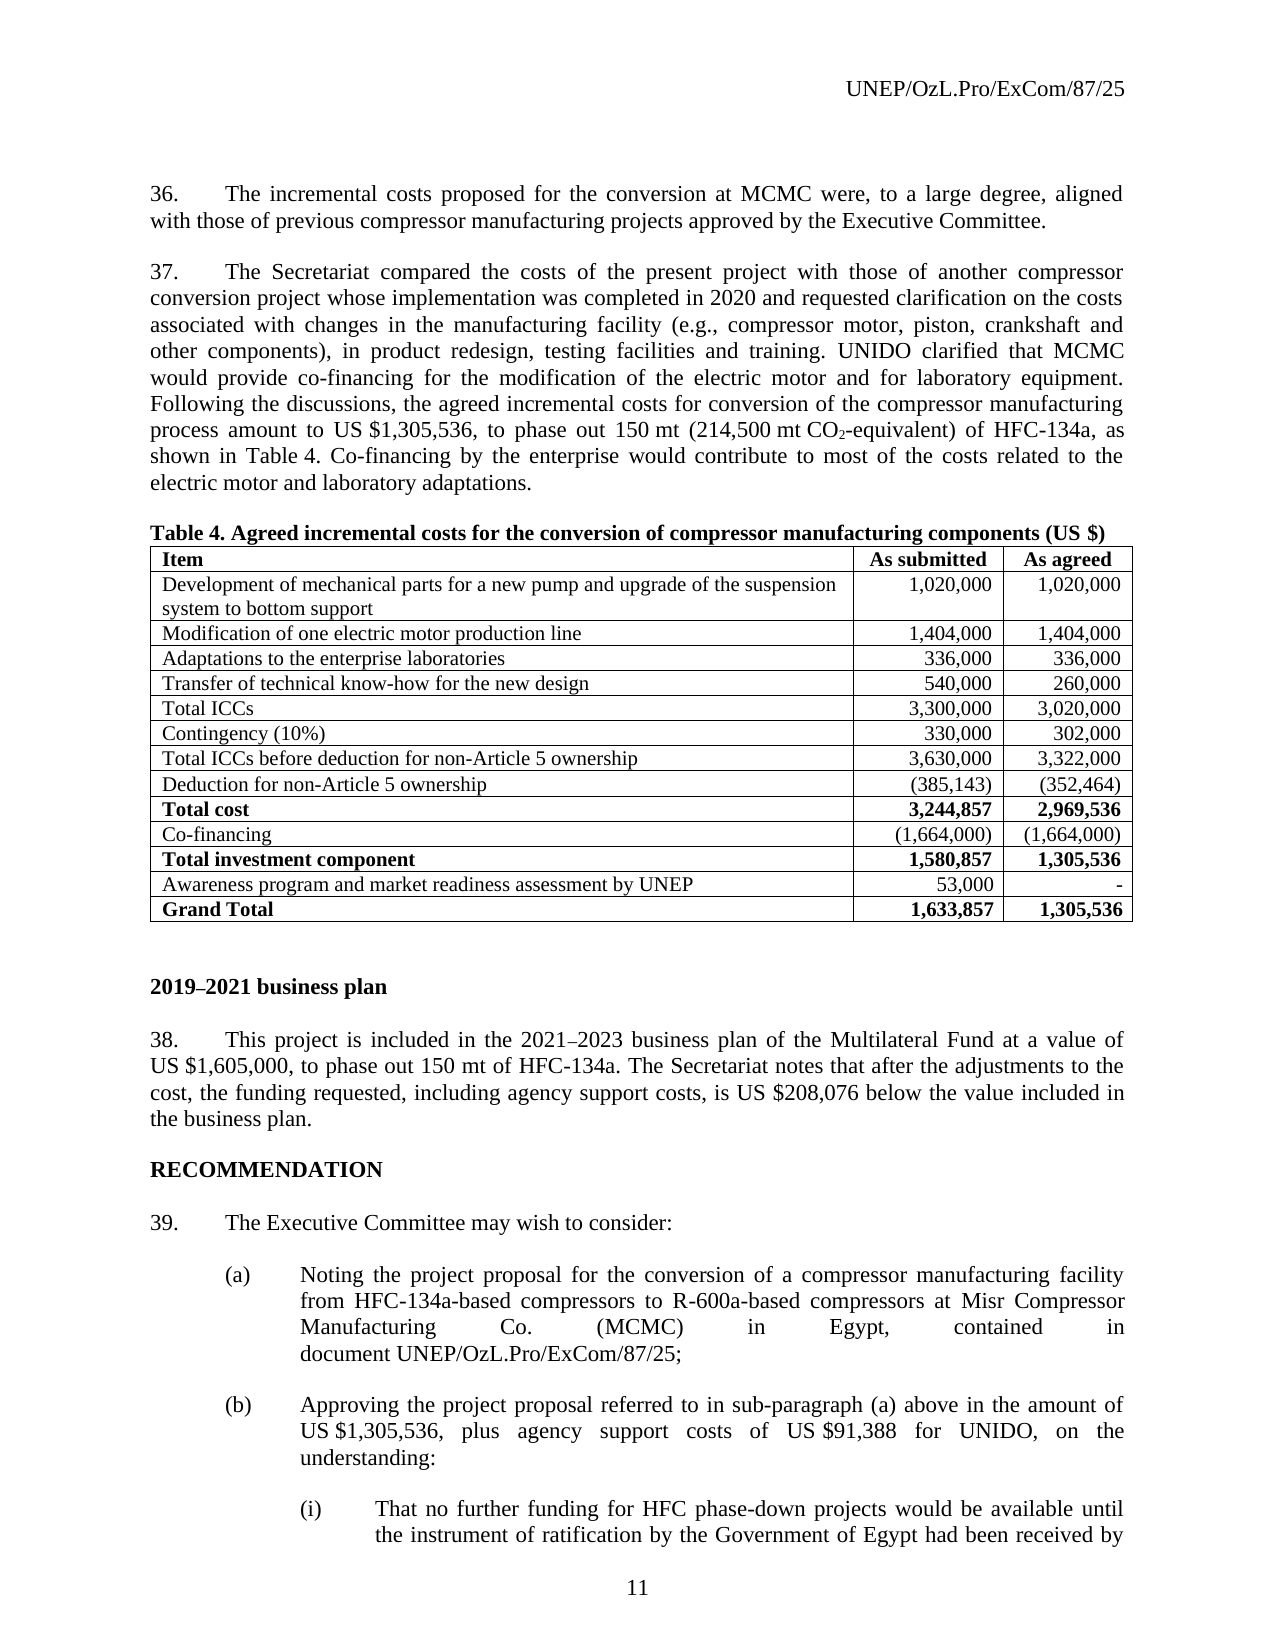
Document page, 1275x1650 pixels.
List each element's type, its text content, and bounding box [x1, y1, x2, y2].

list Table 4. Agreed incremental costs for the conversion of compressor manufacturing components (US $) [150, 520, 1125, 546]
table_cell Grand Total [151, 897, 853, 921]
table_cell (352,464) [1004, 771, 1132, 796]
subtitle The Executive Committee may wish to consider: [150, 1209, 1125, 1236]
table_cell 3,300,000 [854, 696, 1003, 720]
table_cell Development of mechanical parts for a new pump and upgrade of the suspension system to bottom support [151, 572, 853, 620]
table_cell Contingency (10%) [151, 721, 853, 745]
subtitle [300, 1495, 1125, 1548]
table_cell 1,305,536 [1004, 847, 1132, 871]
table_cell 3,244,857 [854, 797, 1003, 821]
table_cell Deduction for non-Article 5 ownership [151, 771, 853, 796]
table_cell 53,000 [854, 872, 1003, 896]
table_cell Transfer of technical know-how for the new design [151, 671, 853, 695]
table_cell 330,000 [854, 721, 1003, 745]
table_cell 540,000 [854, 671, 1003, 695]
table_cell 3,322,000 [1004, 746, 1132, 770]
table_cell (1,664,000) [1004, 822, 1132, 846]
text 2019–2021 business plan [150, 973, 1125, 1000]
table_cell 1,580,857 [854, 847, 1003, 871]
table_cell 1,020,000 [1004, 572, 1132, 620]
table_cell (385,143) [854, 771, 1003, 796]
table_cell Co-financing [151, 822, 853, 846]
table_cell Modification of one electric motor production line [151, 621, 853, 645]
table_cell 1,020,000 [854, 572, 1003, 620]
subtitle This project is included in the 2021–2023 business plan of the Multilateral Fund at a value of US $1,605,000, to phase out 150 mt of HFC-134a. The Secretariat notes that after the adjustments to the cost, the funding requested, including agency support costs, is US $208,076 below the value included in the business plan. [150, 1026, 1125, 1132]
table_cell - [1004, 872, 1132, 896]
table_cell 260,000 [1004, 671, 1132, 695]
subtitle Approving the project proposal referred to in sub-paragraph (a) above in the amount of US $1,305,536, plus agency support costs of US $91,388 for UNIDO, on the understanding: [225, 1391, 1125, 1470]
table_cell Adaptations to the enterprise laboratories [151, 646, 853, 670]
table_cell Awareness program and market readiness assessment by UNEP [151, 872, 853, 896]
table_cell 336,000 [1004, 646, 1132, 670]
table_cell Total ICCs before deduction for non-Article 5 ownership [151, 746, 853, 770]
table_cell 2,969,536 [1004, 797, 1132, 821]
subtitle The incremental costs proposed for the conversion at MCMC were, to a large degree, aligned with those of previous compressor manufacturing projects approved by the Executive Committee. [150, 180, 1125, 233]
table_cell 1,404,000 [1004, 621, 1132, 645]
table_cell Total investment component [151, 847, 853, 871]
table_cell Total cost [151, 797, 853, 821]
table_cell 1,305,536 [1004, 897, 1132, 921]
table_cell 1,633,857 [854, 897, 1003, 921]
table_header As submitted [854, 547, 1003, 571]
table_cell 3,020,000 [1004, 696, 1132, 720]
table_cell (1,664,000) [854, 822, 1003, 846]
subtitle The Secretariat compared the costs of the present project with those of another compressor conversion project whose implementation was completed in 2020 and requested clarification on the costs associated with changes in the manufacturing facility (e.g., compressor motor, piston, crankshaft and other components), in product redesign, testing facilities and training. UNIDO clarified that MCMC would provide co-financing for the modification of the electric motor and for laboratory equipment. Following the discussions, the agreed incremental costs for conversion of the compressor manufacturing process amount to US $1,305,536, to phase out 150 mt (214,500 mt CO2-equivalent) of HFC-134a, as shown in Table 4. Co-financing by the enterprise would contribute to most of the costs related to the electric motor and laboratory adaptations. [150, 258, 1125, 495]
table_header Item [151, 547, 853, 571]
table_cell 336,000 [854, 646, 1003, 670]
text RECOMMENDATION [150, 1157, 1125, 1183]
table_header As agreed [1004, 547, 1132, 571]
table_cell 302,000 [1004, 721, 1132, 745]
table_cell Total ICCs [151, 696, 853, 720]
table_cell 1,404,000 [854, 621, 1003, 645]
table_cell 3,630,000 [854, 746, 1003, 770]
subtitle Noting the project proposal for the conversion of a compressor manufacturing facility from HFC-134a-based compressors to R-600a-based compressors at Misr Compressor Manufacturing Co. (MCMC) in Egypt, contained in document UNEP/OzL.Pro/ExCom/87/25; [225, 1261, 1125, 1366]
